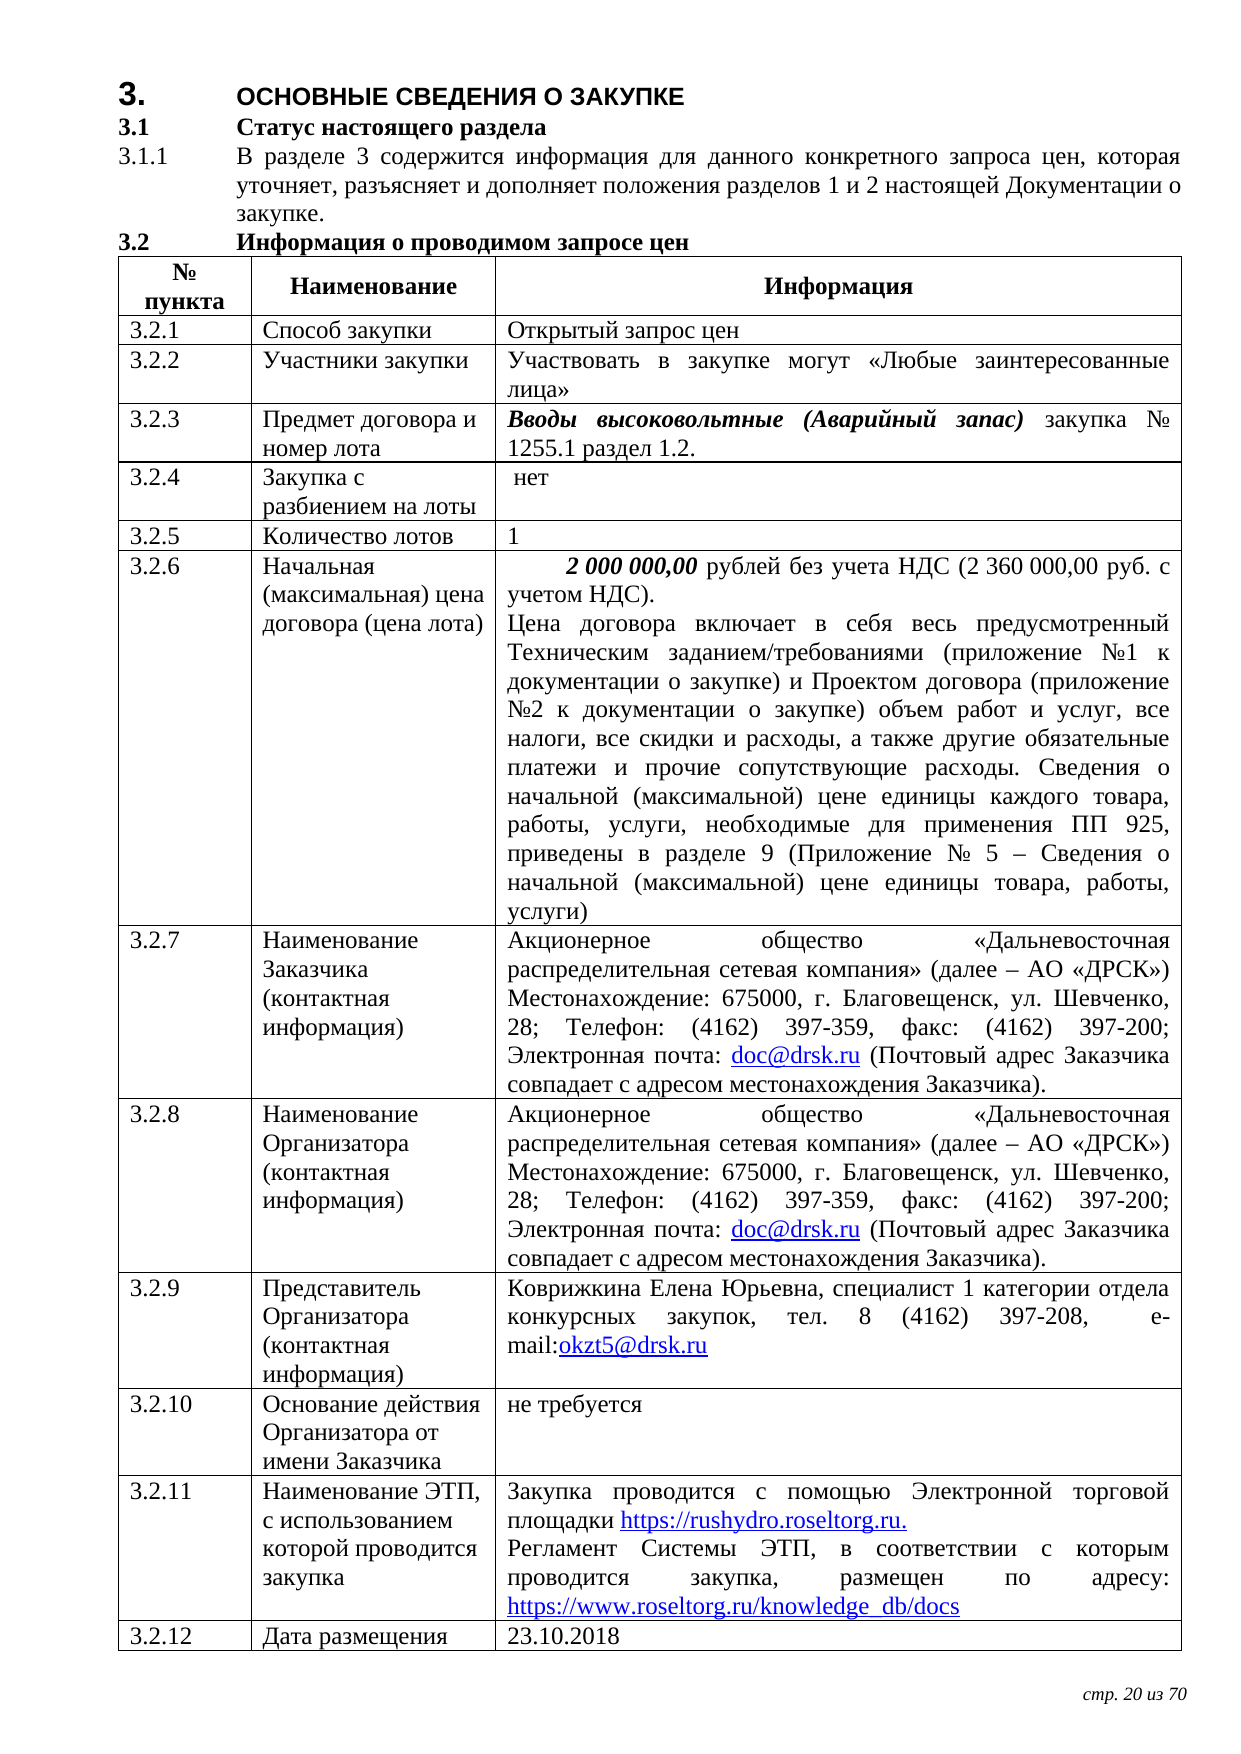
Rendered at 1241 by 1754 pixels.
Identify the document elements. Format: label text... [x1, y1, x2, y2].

table_cell [119, 316, 251, 344]
table_cell [119, 404, 251, 461]
table_cell 2 000 000,00 рублей без учета НДС (2 360 000,00 руб. с учетом НДС). Цена договора включает в себя весь предусмотренный Техническим заданием/требованиями (приложение №1 к документации о закупке) и Проектом договора (приложение №2 к документации о закупке) объем работ и услуг, все налоги, все скидки и расходы, а также другие обязательные платежи и прочие сопутствующие расходы. Сведения о начальной (максимальной) цене единицы каждого товара, работы, услуги, необходимые для применения ПП 925, приведены в разделе 9 (Приложение № 5 – Сведения о начальной (максимальной) цене единицы товара, работы, услуги) [496, 551, 1181, 924]
table_cell нет [496, 463, 1181, 520]
table_cell не требуется [496, 1389, 1181, 1475]
table_cell [119, 926, 251, 1098]
table_cell Акционерное общество «Дальневосточная распределительная сетевая компания» (далее – АО «ДРСК») Местонахождение: 675000, г. Благовещенск, ул. Шевченко, 28; Телефон: (4162) 397-359, факс: (4162) 397-200; Электронная почта: doc@drsk.ru (Почтовый адрес Заказчика совпадает с адресом местонахождения Заказчика). [496, 1099, 1181, 1272]
table_cell [119, 1621, 251, 1649]
table_cell [119, 1099, 251, 1272]
table_cell Способ закупки [252, 316, 495, 344]
table_header № пункта [119, 257, 251, 314]
table_cell [119, 1389, 251, 1475]
table_cell Открытый запрос цен [496, 316, 1181, 344]
table_cell [119, 463, 251, 520]
table_cell Представитель Организатора (контактная информация) [252, 1273, 495, 1388]
table_cell Наименование Заказчика (контактная информация) [252, 926, 495, 1098]
table_cell [119, 1273, 251, 1388]
table_cell [119, 1476, 251, 1620]
table_cell [119, 551, 251, 924]
table_cell Закупка с разбиением на лоты [252, 463, 495, 520]
subtitle ОСНОВНЫЕ СВЕДЕНИЯ О ЗАКУПКЕ [118, 74, 1181, 112]
table_cell [119, 345, 251, 403]
table_cell Предмет договора и номер лота [252, 404, 495, 461]
table_cell Коврижкина Елена Юрьевна, специалист 1 категории отдела конкурсных закупок, тел. 8 (4162) 397-208, e-mail:okzt5@drsk.ru [496, 1273, 1181, 1388]
text В разделе 3 содержится информация для данного конкретного запроса цен, которая уточняет, разъясняет и дополняет положения разделов 1 и 2 настоящей Документации о закупке. [118, 141, 1181, 227]
table_cell 23.10.2018 [496, 1621, 1181, 1649]
table_cell Участники закупки [252, 345, 495, 403]
table_cell Основание действия Организатора от имени Заказчика [252, 1389, 495, 1475]
table_cell Закупка проводится с помощью Электронной торговой площадки https://rushydro.roseltorg.ru. Регламент Системы ЭТП, в соответствии с которым проводится закупка, размещен по адресу: https://www.roseltorg.ru/knowledge_db/docs [496, 1476, 1181, 1620]
table_cell [119, 521, 251, 550]
table_cell Количество лотов [252, 521, 495, 550]
table_cell Наименование ЭТП, с использованием которой проводится закупка [252, 1476, 495, 1620]
table_cell Участвовать в закупке могут «Любые заинтересованные лица» [496, 345, 1181, 403]
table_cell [252, 1621, 495, 1649]
table_header Информация [496, 257, 1181, 314]
subtitle Статус настоящего раздела [118, 112, 1181, 141]
table_cell 1 [496, 521, 1181, 550]
table_cell Наименование Организатора (контактная информация) [252, 1099, 495, 1272]
subtitle Информация о проводимом запросе цен [118, 227, 1181, 256]
table_cell Вводы высоковольтные (Аварийный запас) закупка № 1255.1 раздел 1.2. [496, 404, 1181, 461]
table_cell Акционерное общество «Дальневосточная распределительная сетевая компания» (далее – АО «ДРСК») Местонахождение: 675000, г. Благовещенск, ул. Шевченко, 28; Телефон: (4162) 397-359, факс: (4162) 397-200; Электронная почта: doc@drsk.ru (Почтовый адрес Заказчика совпадает с адресом местонахождения Заказчика). [496, 926, 1181, 1098]
table_cell Начальная (максимальная) цена договора (цена лота) [252, 551, 495, 924]
table_header Наименование [252, 257, 495, 314]
